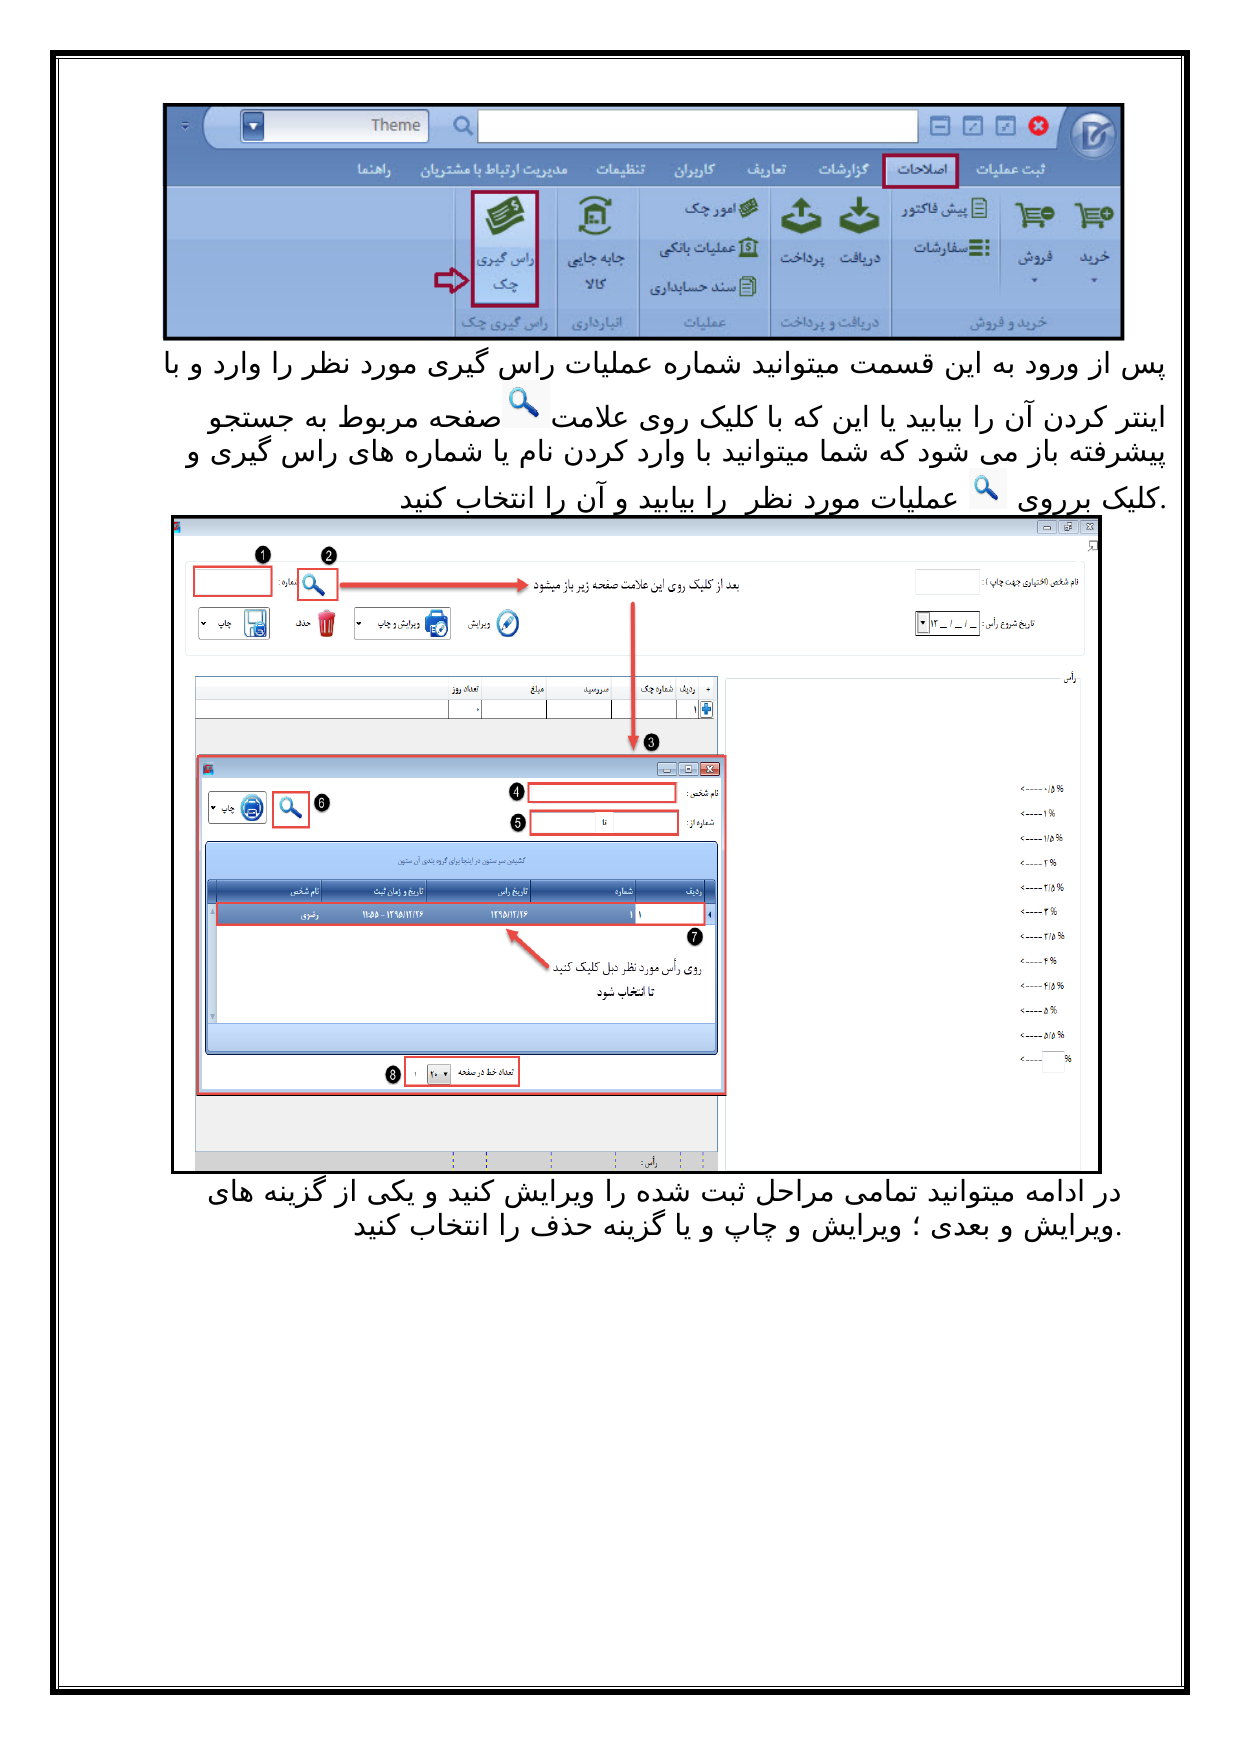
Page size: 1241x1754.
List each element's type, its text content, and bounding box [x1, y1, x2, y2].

picture [162, 103, 1132, 347]
picture [174, 518, 1098, 1171]
picture [968, 468, 1008, 509]
text در ادامه میتوانید تمامی مراحل ثبت شده را ویرایش کنید و یکی از گزینه های ویرایش و بعدی ؛ ویرایش و چاپ و یا گزینه حذف را انتخاب کنید. [162, 1174, 1122, 1242]
picture [502, 380, 550, 428]
text پس از ورود به این قسمت میتوانید شماره عملیات راس گیری مورد نظر را وارد و با اینتر کردن آن را بیابید یا این که با کلیک روی علامتصفحه مربوط به جستجو پیشرفته باز می شود که شما میتوانید با وارد کردن نام یا شماره های راس گیری و کلیک برروی عملیات مورد نظر را بیابید و آن را انتخاب کنید. [162, 347, 1167, 515]
